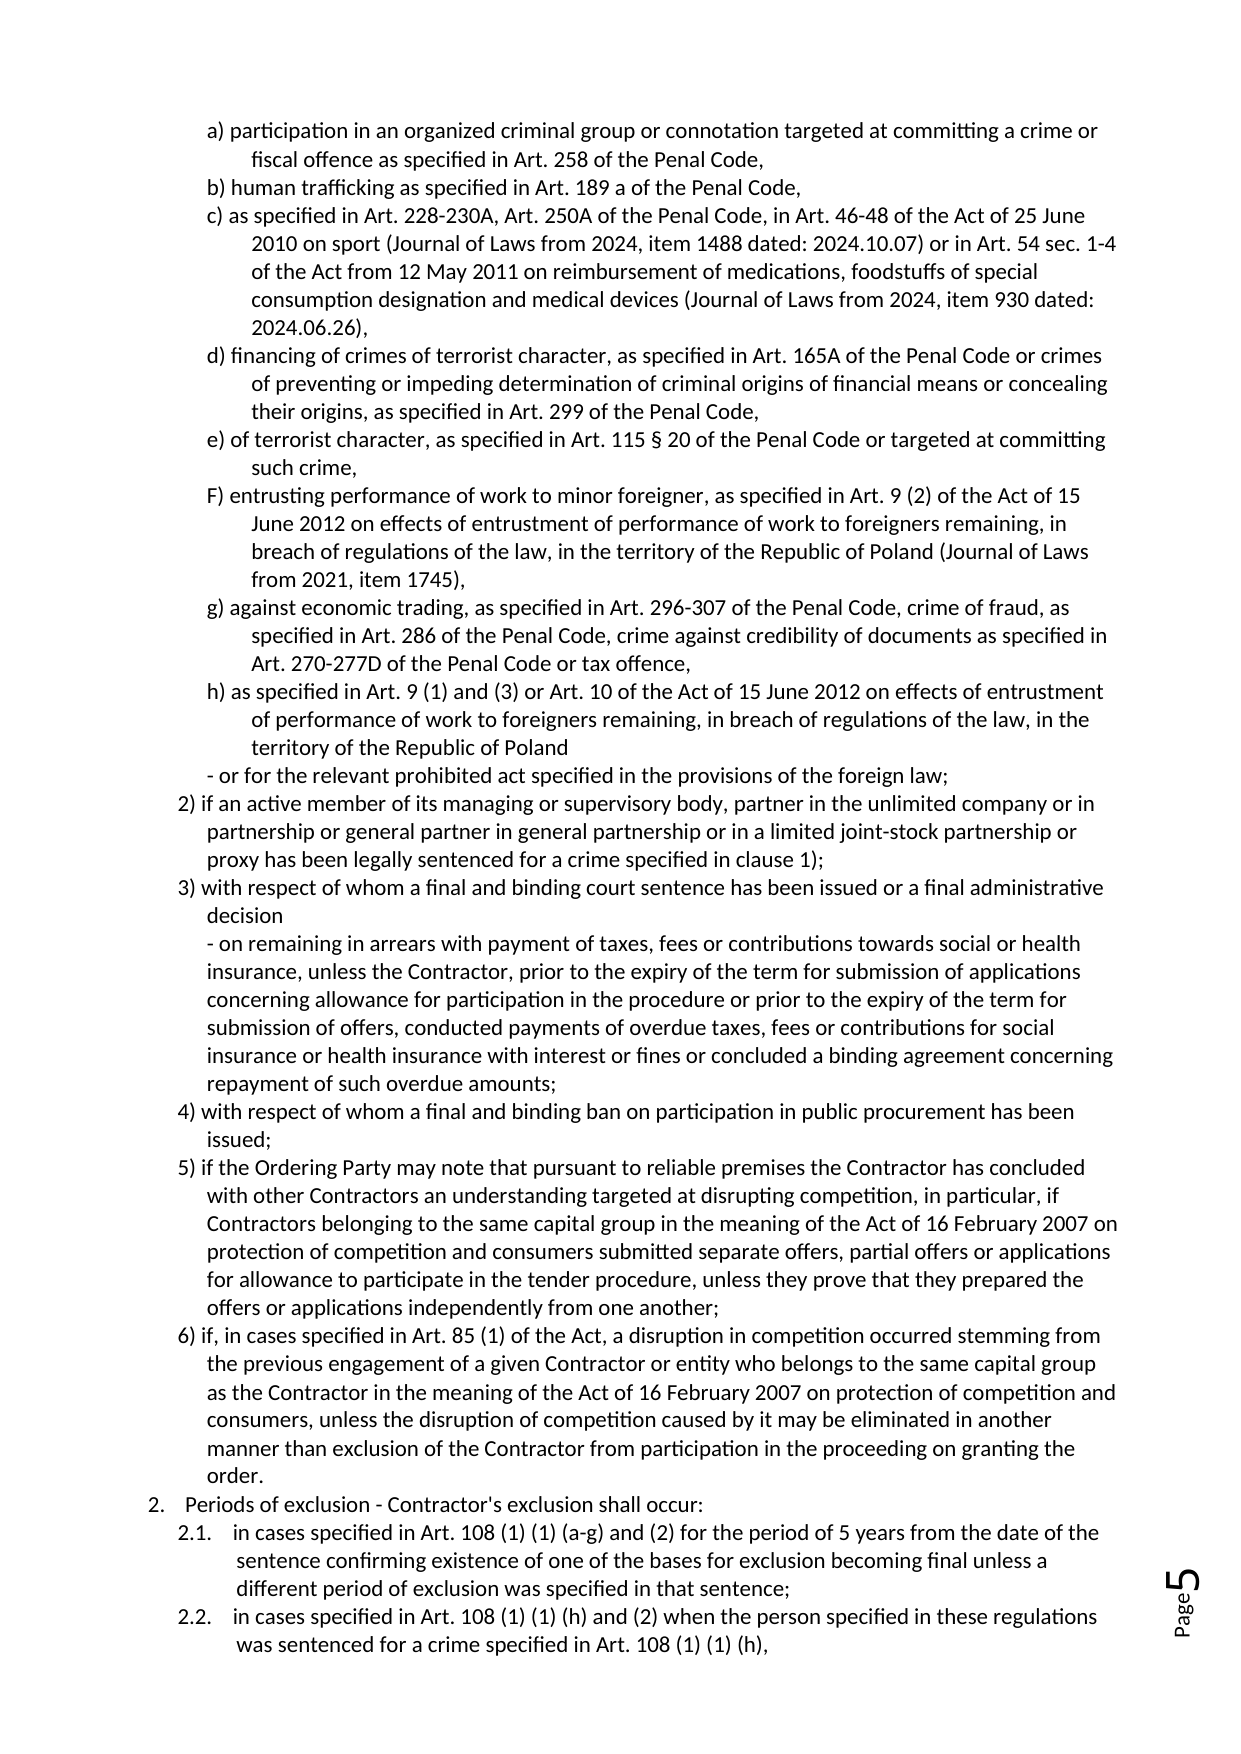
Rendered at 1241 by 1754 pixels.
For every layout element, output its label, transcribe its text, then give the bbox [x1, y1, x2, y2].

text b) human trafficking as specified in Art. 189 a of the Penal Code, [207, 173, 1122, 201]
text a) participation in an organized criminal group or connotation targeted at committing a crime or fiscal offence as specified in Art. 258 of the Penal Code, [207, 117, 1122, 173]
text 4) with respect of whom a final and binding ban on participation in public procurement has been issued; [177, 1097, 1122, 1153]
text F) entrusting performance of work to minor foreigner, as specified in Art. 9 (2) of the Act of 15 June 2012 on effects of entrustment of performance of work to foreigners remaining, in breach of regulations of the law, in the territory of the Republic of Poland (Journal of Laws from 2021, item 1745), [207, 481, 1122, 593]
text c) as specified in Art. 228-230A, Art. 250A of the Penal Code, in Art. 46-48 of the Act of 25 June 2010 on sport (Journal of Laws from 2024, item 1488 dated: 2024.10.07) or in Art. 54 sec. 1-4 of the Act from 12 May 2011 on reimbursement of medications, foodstuffs of special consumption designation and medical devices (Journal of Laws from 2024, item 930 dated: 2024.06.26), [207, 201, 1122, 341]
text h) as specified in Art. 9 (1) and (3) or Art. 10 of the Act of 15 June 2012 on effects of entrustment of performance of work to foreigners remaining, in breach of regulations of the law, in the territory of the Republic of Poland [207, 677, 1122, 761]
text 2) if an active member of its managing or supervisory body, partner in the unlimited company or in partnership or general partner in general partnership or in a limited joint-stock partnership or proxy has been legally sentenced for a crime specified in clause 1); [177, 789, 1122, 873]
list Periods of exclusion - Contractor's exclusion shall occur: [148, 1490, 1122, 1518]
text 3) with respect of whom a final and binding court sentence has been issued or a final administrative decision - on remaining in arrears with payment of taxes, fees or contributions towards social or health insurance, unless the Contractor, prior to the expiry of the term for submission of applications concerning allowance for participation in the procedure or prior to the expiry of the term for submission of offers, conducted payments of overdue taxes, fees or contributions for social insurance or health insurance with interest or fines or concluded a binding agreement concerning repayment of such overdue amounts; [177, 873, 1122, 1097]
text 5) if the Ordering Party may note that pursuant to reliable premises the Contractor has concluded with other Contractors an understanding targeted at disrupting competition, in particular, if Contractors belonging to the same capital group in the meaning of the Act of 16 February 2007 on protection of competition and consumers submitted separate offers, partial offers or applications for allowance to participate in the tender procedure, unless they prove that they prepared the offers or applications independently from one another; [177, 1153, 1122, 1322]
text g) against economic trading, as specified in Art. 296-307 of the Penal Code, crime of fraud, as specified in Art. 286 of the Penal Code, crime against credibility of documents as specified in Art. 270-277D of the Penal Code or tax offence, [207, 593, 1122, 677]
text d) financing of crimes of terrorist character, as specified in Art. 165A of the Penal Code or crimes of preventing or impeding determination of criminal origins of financial means or concealing their origins, as specified in Art. 299 of the Penal Code, [207, 341, 1122, 425]
text 2.2. in cases specified in Art. 108 (1) (1) (h) and (2) when the person specified in these regulations was sentenced for a crime specified in Art. 108 (1) (1) (h), [177, 1602, 1122, 1658]
text - or for the relevant prohibited act specified in the provisions of the foreign law; [207, 761, 1122, 789]
text 2.1. in cases specified in Art. 108 (1) (1) (a-g) and (2) for the period of 5 years from the date of the sentence confirming existence of one of the bases for exclusion becoming final unless a different period of exclusion was specified in that sentence; [177, 1518, 1122, 1602]
text 6) if, in cases specified in Art. 85 (1) of the Act, a disruption in competition occurred stemming from the previous engagement of a given Contractor or entity who belongs to the same capital group as the Contractor in the meaning of the Act of 16 February 2007 on protection of competition and consumers, unless the disruption of competition caused by it may be eliminated in another manner than exclusion of the Contractor from participation in the proceeding on granting the order. [177, 1322, 1122, 1490]
text e) of terrorist character, as specified in Art. 115 § 20 of the Penal Code or targeted at committing such crime, [207, 425, 1122, 481]
